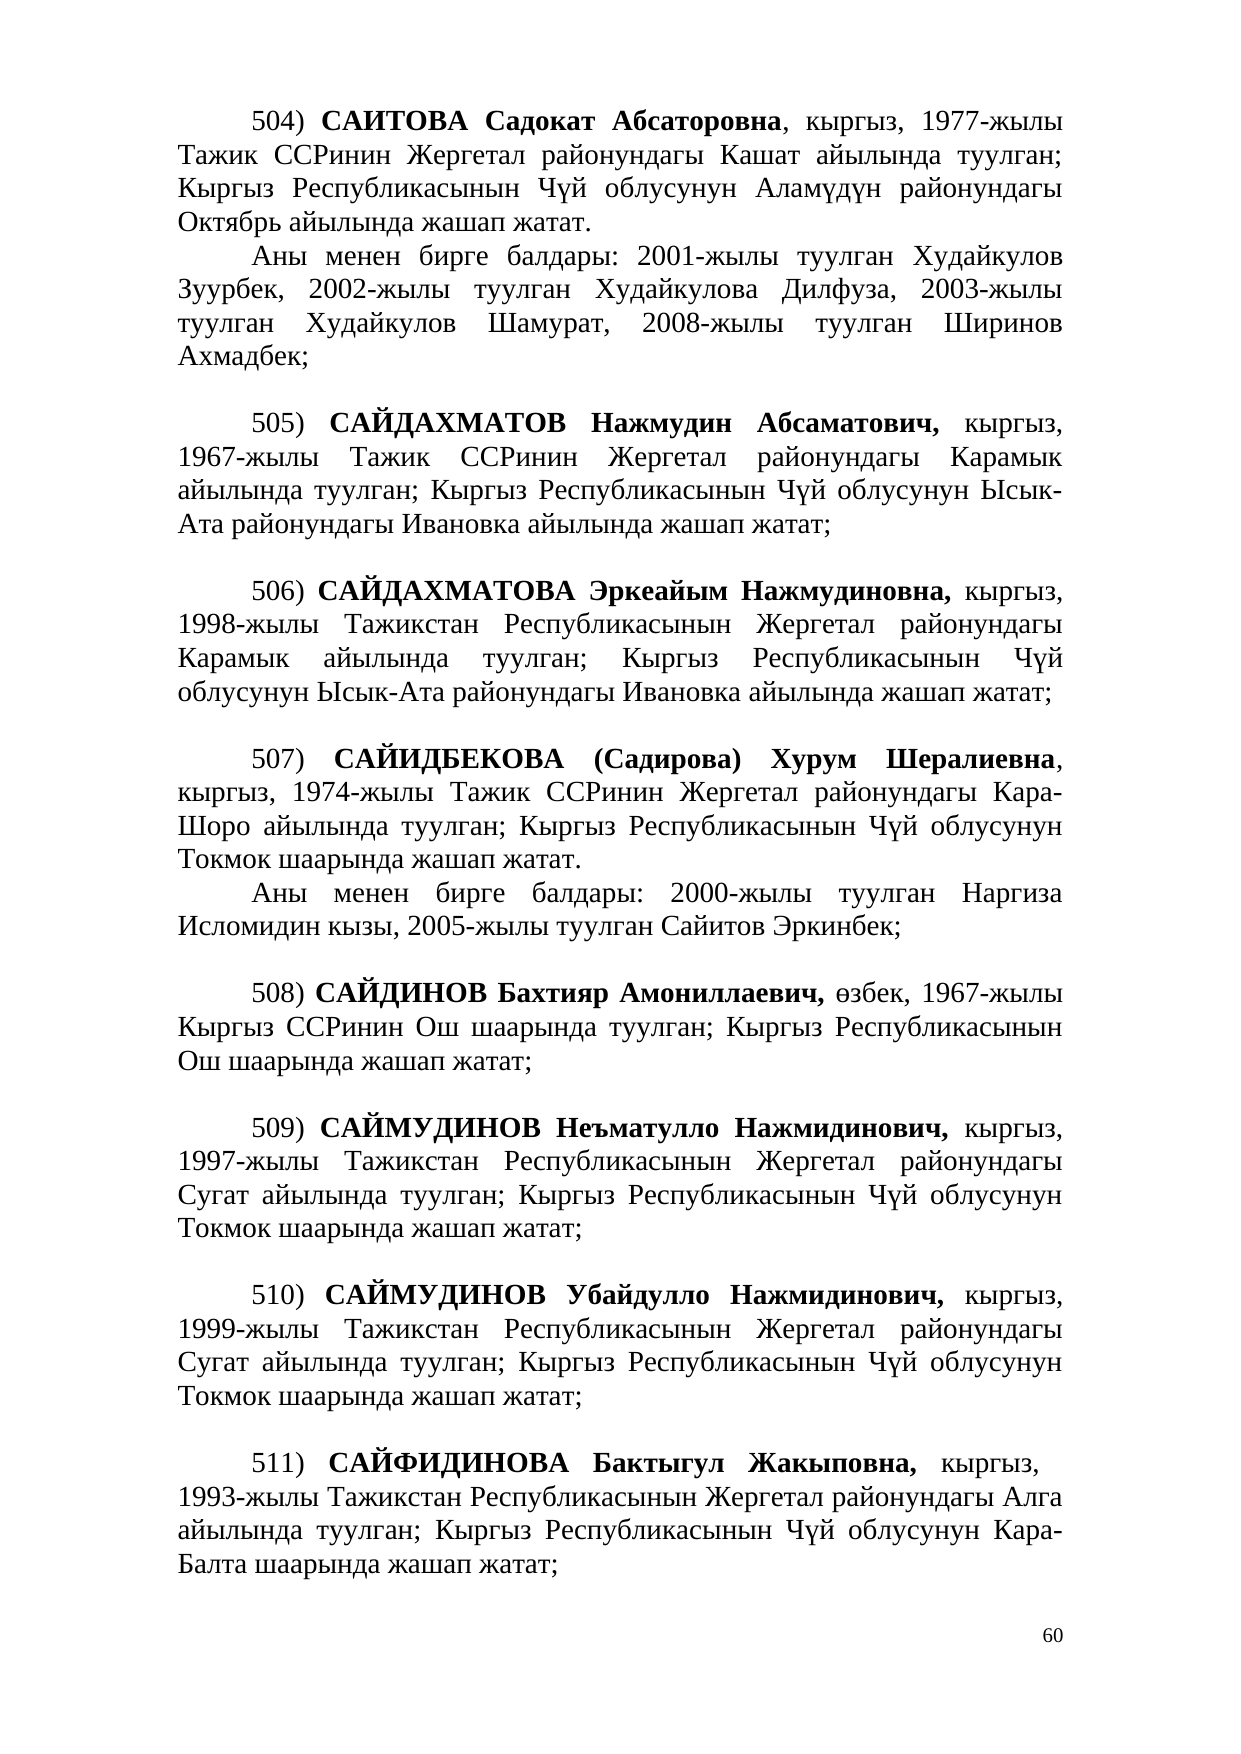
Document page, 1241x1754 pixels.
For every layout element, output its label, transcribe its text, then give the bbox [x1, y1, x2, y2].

text 504) САИТОВА Садокат Абсаторовна, кыргыз, 1977-жылы Тажик ССРинин Жергетал районундагы Кашат айылында туулган; Кыргыз Республикасынын Чүй облусунун Аламүдүн районундагы Октябрь айылында жашап жатат. [177, 103, 1063, 238]
text 508) САЙДИНОВ Бахтияр Амониллаевич, өзбек, 1967-жылы Кыргыз ССРинин Ош шаарында туулган; Кыргыз Республикасынын Ош шаарында жашап жатат; [177, 976, 1063, 1076]
list 511) САЙФИДИНОВА Бактыгул Жакыповна, кыргыз, 1993-жылы Тажикстан Республикасынын Жергетал районундагы Алга айылында туулган; Кыргыз Республикасынын Чүй облусунун Кара-Балта шаарында жашап жатат; [177, 1445, 1063, 1579]
text Аны менен бирге балдары: 2001-жылы туулган Худайкулов Зуурбек, 2002-жылы туулган Худайкулова Дилфуза, 2003-жылы туулган Худайкулов Шамурат, 2008-жылы туулган Ширинов Ахмадбек; [177, 238, 1063, 372]
text 507) САЙИДБЕКОВА (Садирова) Хурум Шералиевна, кыргыз, 1974-жылы Тажик ССРинин Жергетал районундагы Кара-Шоро айылында туулган; Кыргыз Республикасынын Чүй облусунун Токмок шаарында жашап жатат. [177, 741, 1063, 875]
text 509) САЙМУДИНОВ Неъматулло Нажмидинович, кыргыз, 1997-жылы Тажикстан Республикасынын Жергетал районундагы Сугат айылында туулган; Кыргыз Республикасынын Чүй облусунун Токмок шаарында жашап жатат; [177, 1110, 1063, 1244]
list 506) САЙДАХМАТОВА Эркеайым Нажмудиновна, кыргыз, 1998-жылы Тажикстан Республикасынын Жергетал районундагы Карамык айылында туулган; Кыргыз Республикасынын Чүй облусунун Ысык-Ата районундагы Ивановка айылында жашап жатат; [177, 573, 1063, 707]
text 510) САЙМУДИНОВ Убайдулло Нажмидинович, кыргыз, 1999-жылы Тажикстан Республикасынын Жергетал районундагы Сугат айылында туулган; Кыргыз Республикасынын Чүй облусунун Токмок шаарында жашап жатат; [177, 1277, 1063, 1412]
text Аны менен бирге балдары: 2000-жылы туулган Наргиза Исломидин кызы, 2005-жылы туулган Сайитов Эркинбек; [177, 875, 1063, 942]
text 505) САЙДАХМАТОВ Нажмудин Абсаматович, кыргыз, 1967-жылы Тажик ССРинин Жергетал районундагы Карамык айылында туулган; Кыргыз Республикасынын Чүй облусунун Ысык-Ата районундагы Ивановка айылында жашап жатат; [177, 405, 1063, 539]
